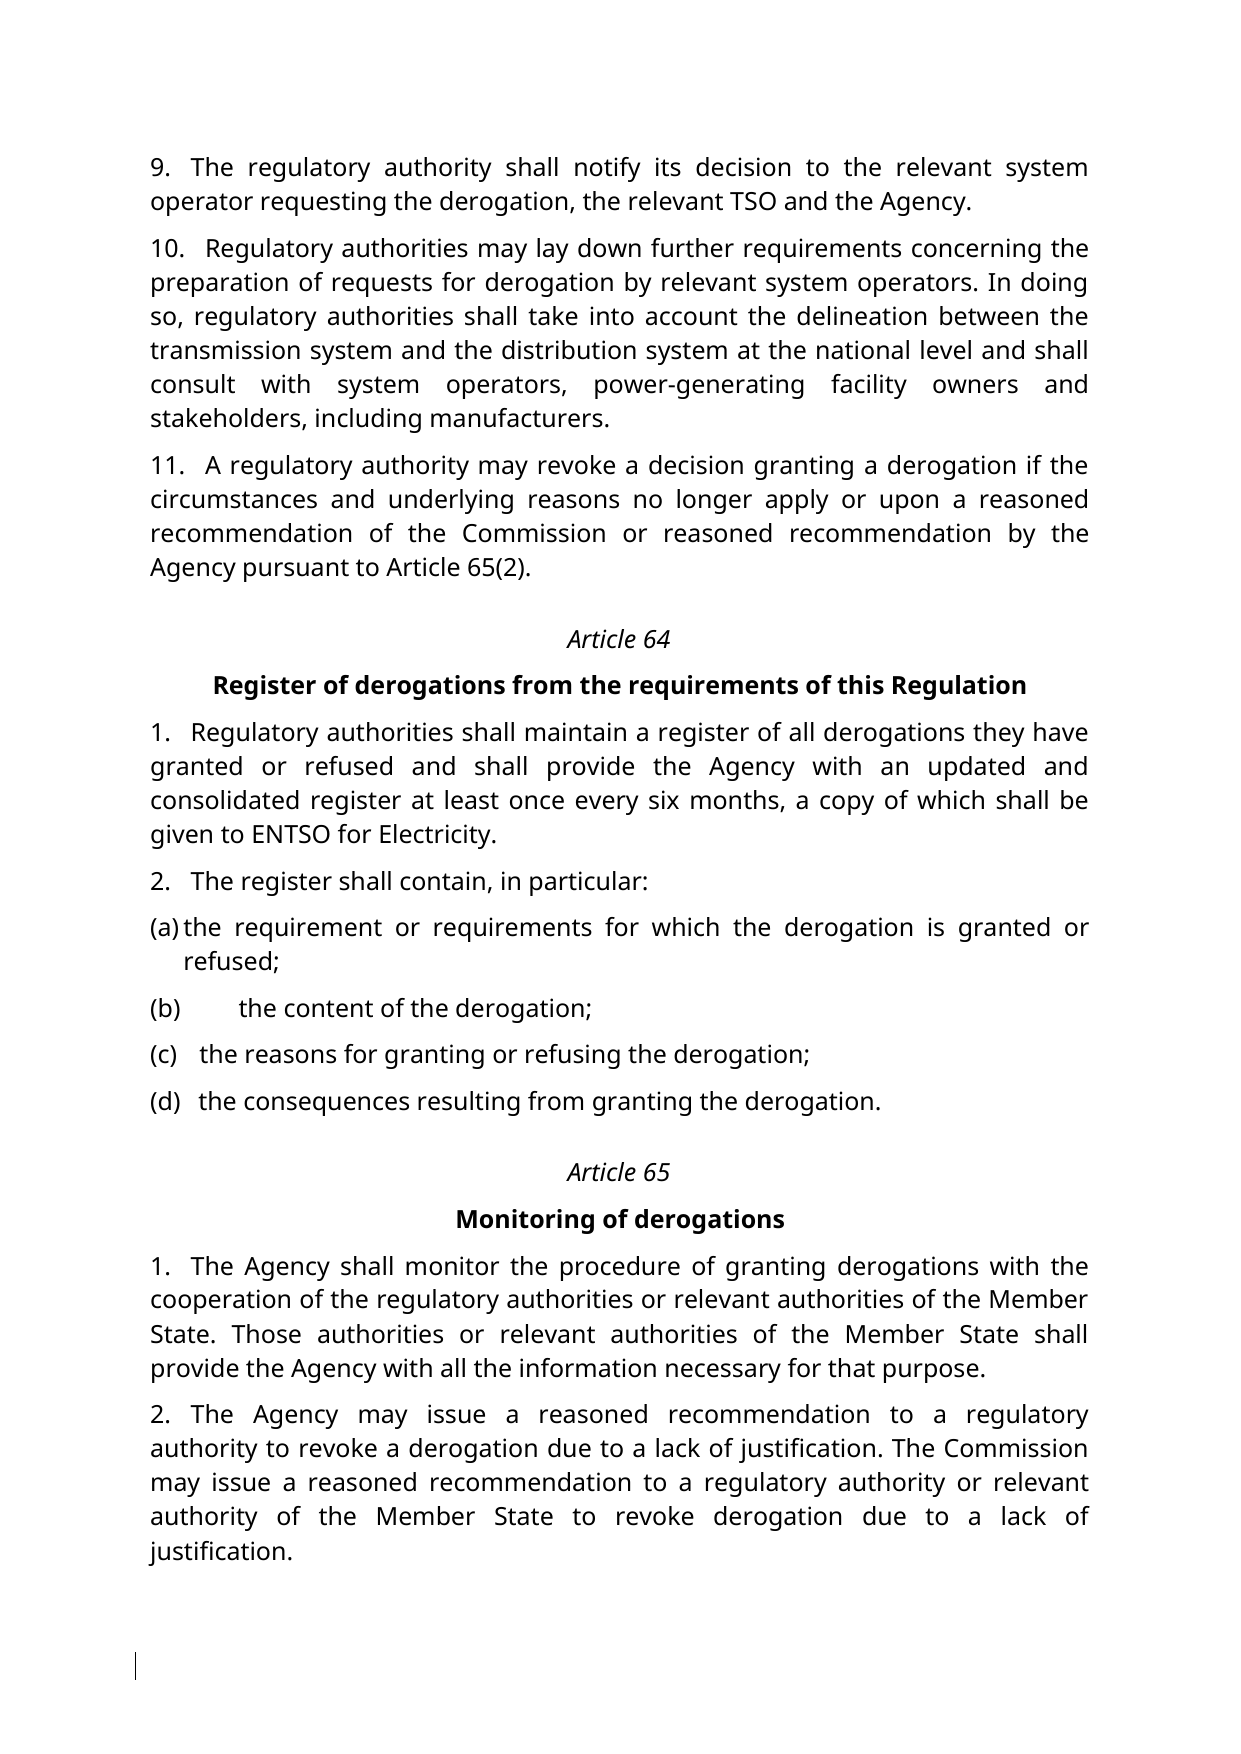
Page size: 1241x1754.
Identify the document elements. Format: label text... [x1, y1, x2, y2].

table_header the reasons for granting or refusing the derogation; [199, 1024, 1090, 1071]
text Monitoring of derogations [150, 1202, 1090, 1236]
text Article 65 [150, 1155, 1090, 1189]
text Register of derogations from the requirements of this Regulation [150, 668, 1090, 702]
table_header the requirement or requirements for which the derogation is granted or refused; [183, 897, 1090, 978]
table_header (b) [150, 978, 238, 1024]
text 11. A regulatory authority may revoke a decision granting a derogation if the circumstances and underlying reasons no longer apply or upon a reasoned recommendation of the Commission or reasoned recommendation by the Agency pursuant to Article 65(2). [150, 447, 1090, 584]
text 1. Regulatory authorities shall maintain a register of all derogations they have granted or refused and shall provide the Agency with an updated and consolidated register at least once every six months, a copy of which shall be given to ENTSO for Electricity. [150, 714, 1090, 851]
table_header the consequences resulting from granting the derogation. [198, 1071, 1090, 1117]
text 9. The regulatory authority shall notify its decision to the relevant system operator requesting the derogation, the relevant TSO and the Agency. [150, 150, 1090, 218]
text 1. The Agency shall monitor the procedure of granting derogations with the cooperation of the regulatory authorities or relevant authorities of the Member State. Those authorities or relevant authorities of the Member State shall provide the Agency with all the information necessary for that purpose. [150, 1248, 1090, 1384]
text 2. The Agency may issue a reasoned recommendation to a regulatory authority to revoke a derogation due to a lack of justification. The Commission may issue a reasoned recommendation to a regulatory authority or relevant authority of the Member State to revoke derogation due to a lack of justification. [150, 1397, 1090, 1567]
table_header (d) [150, 1071, 198, 1117]
table_header (a) [150, 897, 183, 978]
table_header (c) [150, 1024, 199, 1071]
table_header the content of the derogation; [238, 978, 1090, 1024]
text 2. The register shall contain, in particular: [150, 863, 1090, 897]
text Article 64 [150, 621, 1090, 655]
text 10. Regulatory authorities may lay down further requirements concerning the preparation of requests for derogation by relevant system operators. In doing so, regulatory authorities shall take into account the delineation between the transmission system and the distribution system at the national level and shall consult with system operators, power-generating facility owners and stakeholders, including manufacturers. [150, 231, 1090, 435]
